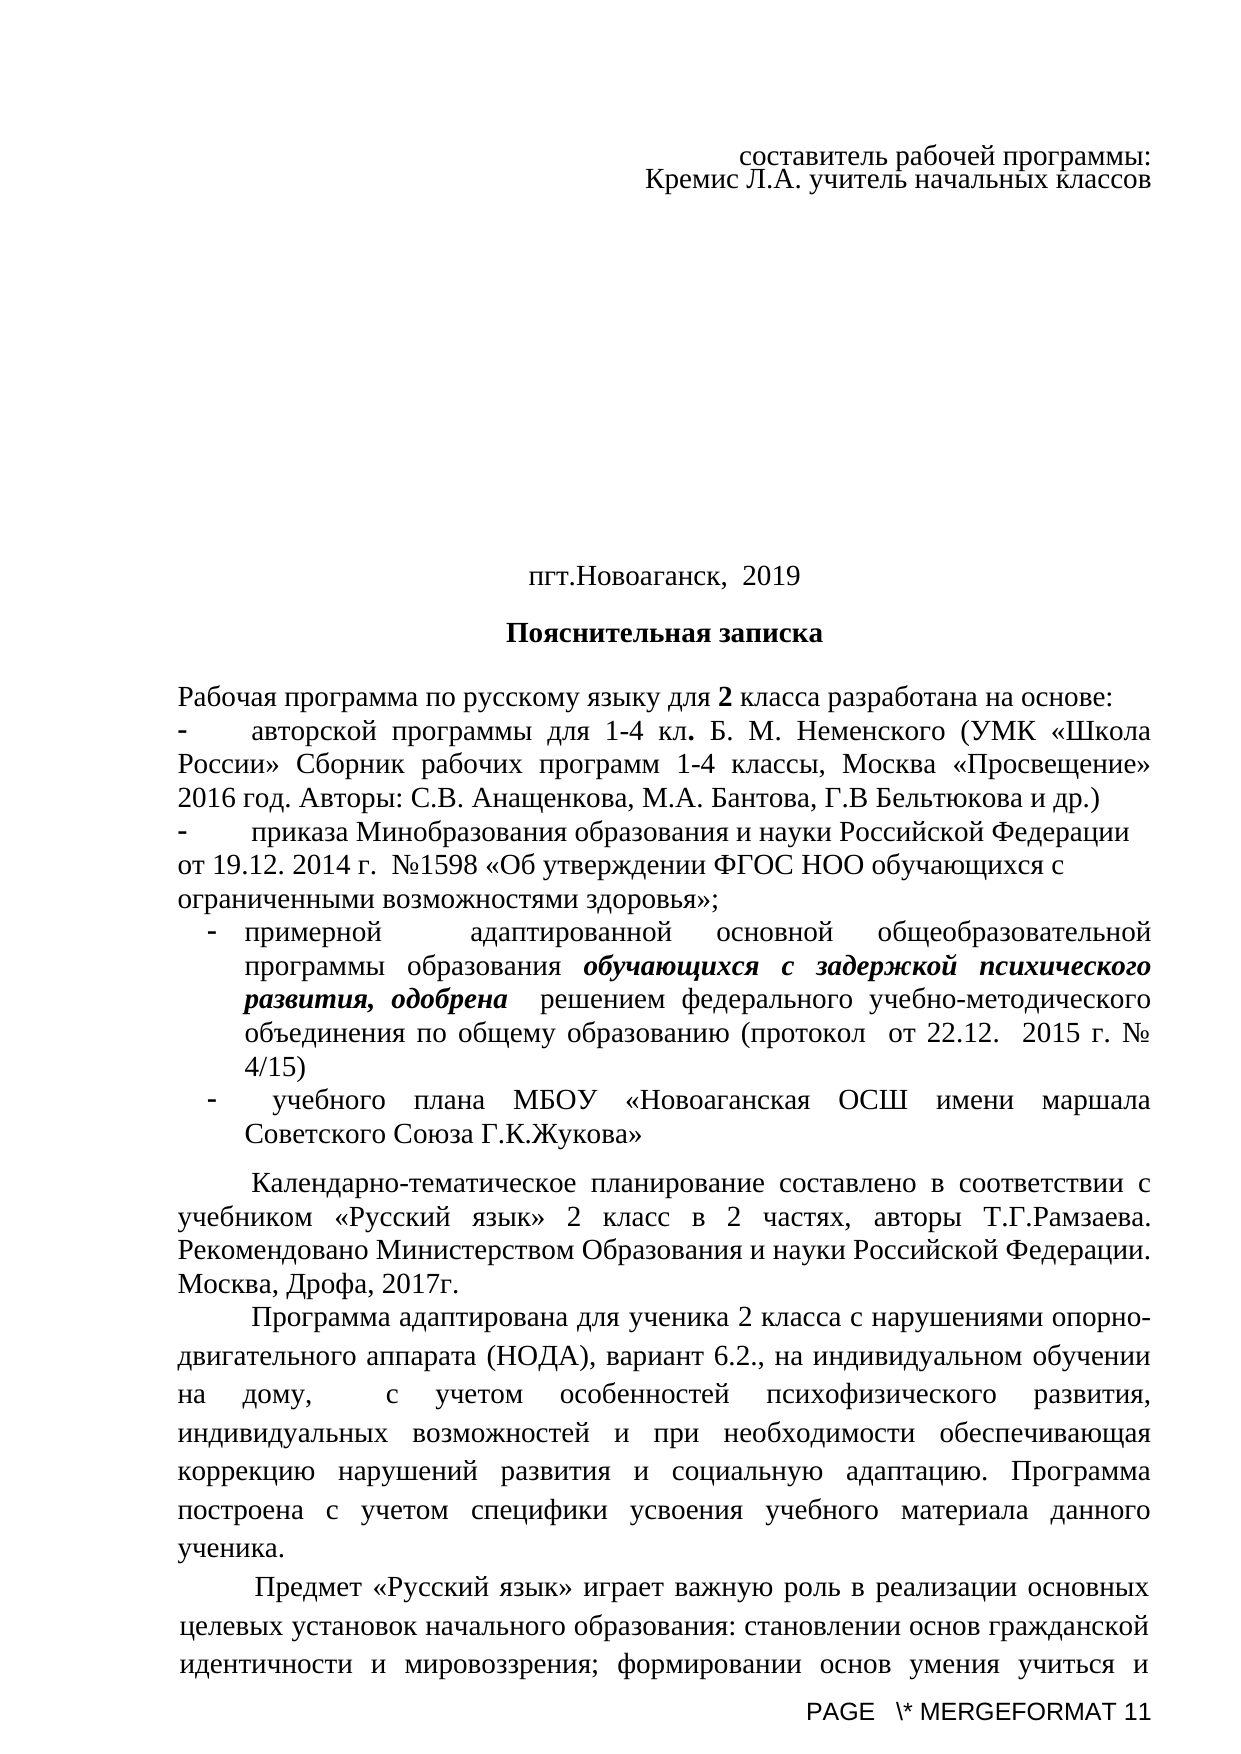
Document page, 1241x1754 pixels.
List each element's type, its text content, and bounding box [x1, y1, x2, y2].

list авторской программы для 1-4 кл. Б. М. Неменского (УМК «Школа России» Сборник рабочих программ 1-4 классы, Москва «Просвещение» 2016 год. Авторы: С.В. Анащенкова, М.А. Бантова, Г.В Бельтюкова и др.) [177, 713, 1152, 814]
text Пояснительная записка [177, 591, 1152, 648]
text составитель рабочей программы: [177, 146, 1152, 170]
list учебного плана МБОУ «Новоаганская ОСШ имени маршала Советского Союза Г.К.Жукова» [207, 1082, 1152, 1149]
list приказа Минобразования образования и науки Российской Федерации от 19.12. 2014 г. №1598 «Об утверждении ФГОС НОО обучающихся с ограниченными возможностями здоровья»; [177, 814, 1152, 914]
list примерной адаптированной основной общеобразовательной программы образования обучающихся с задержкой психического развития, одобрена решением федерального учебно-методического объединения по общему образованию (протокол от 22.12. 2015 г. № 4/15) [207, 914, 1152, 1082]
text Программа адаптирована для ученика 2 класса с нарушениями опорно-двигательного аппарата (НОДА), вариант 6.2., на индивидуальном обучении на дому, с учетом особенностей психофизического развития, индивидуальных возможностей и при необходимости обеспечивающая коррекцию нарушений развития и социальную адаптацию. Программа построена с учетом специфики усвоения учебного материала данного ученика. [177, 1299, 1152, 1564]
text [179, 1569, 1149, 1680]
text Рабочая программа по русскому языку для 2 класса разработана на основе: [177, 679, 1152, 713]
text Календарно-тематическое планирование составлено в соответствии с учебником «Русский язык» 2 класс в 2 частях, авторы Т.Г.Рамзаева. Рекомендовано Министерством Образования и науки Российской Федерации. Москва, Дрофа, 2017г. [177, 1165, 1152, 1299]
text Кремис Л.А. учитель начальных классов [177, 170, 1152, 194]
text пгт.Новоаганск, 2019 [177, 558, 1152, 591]
